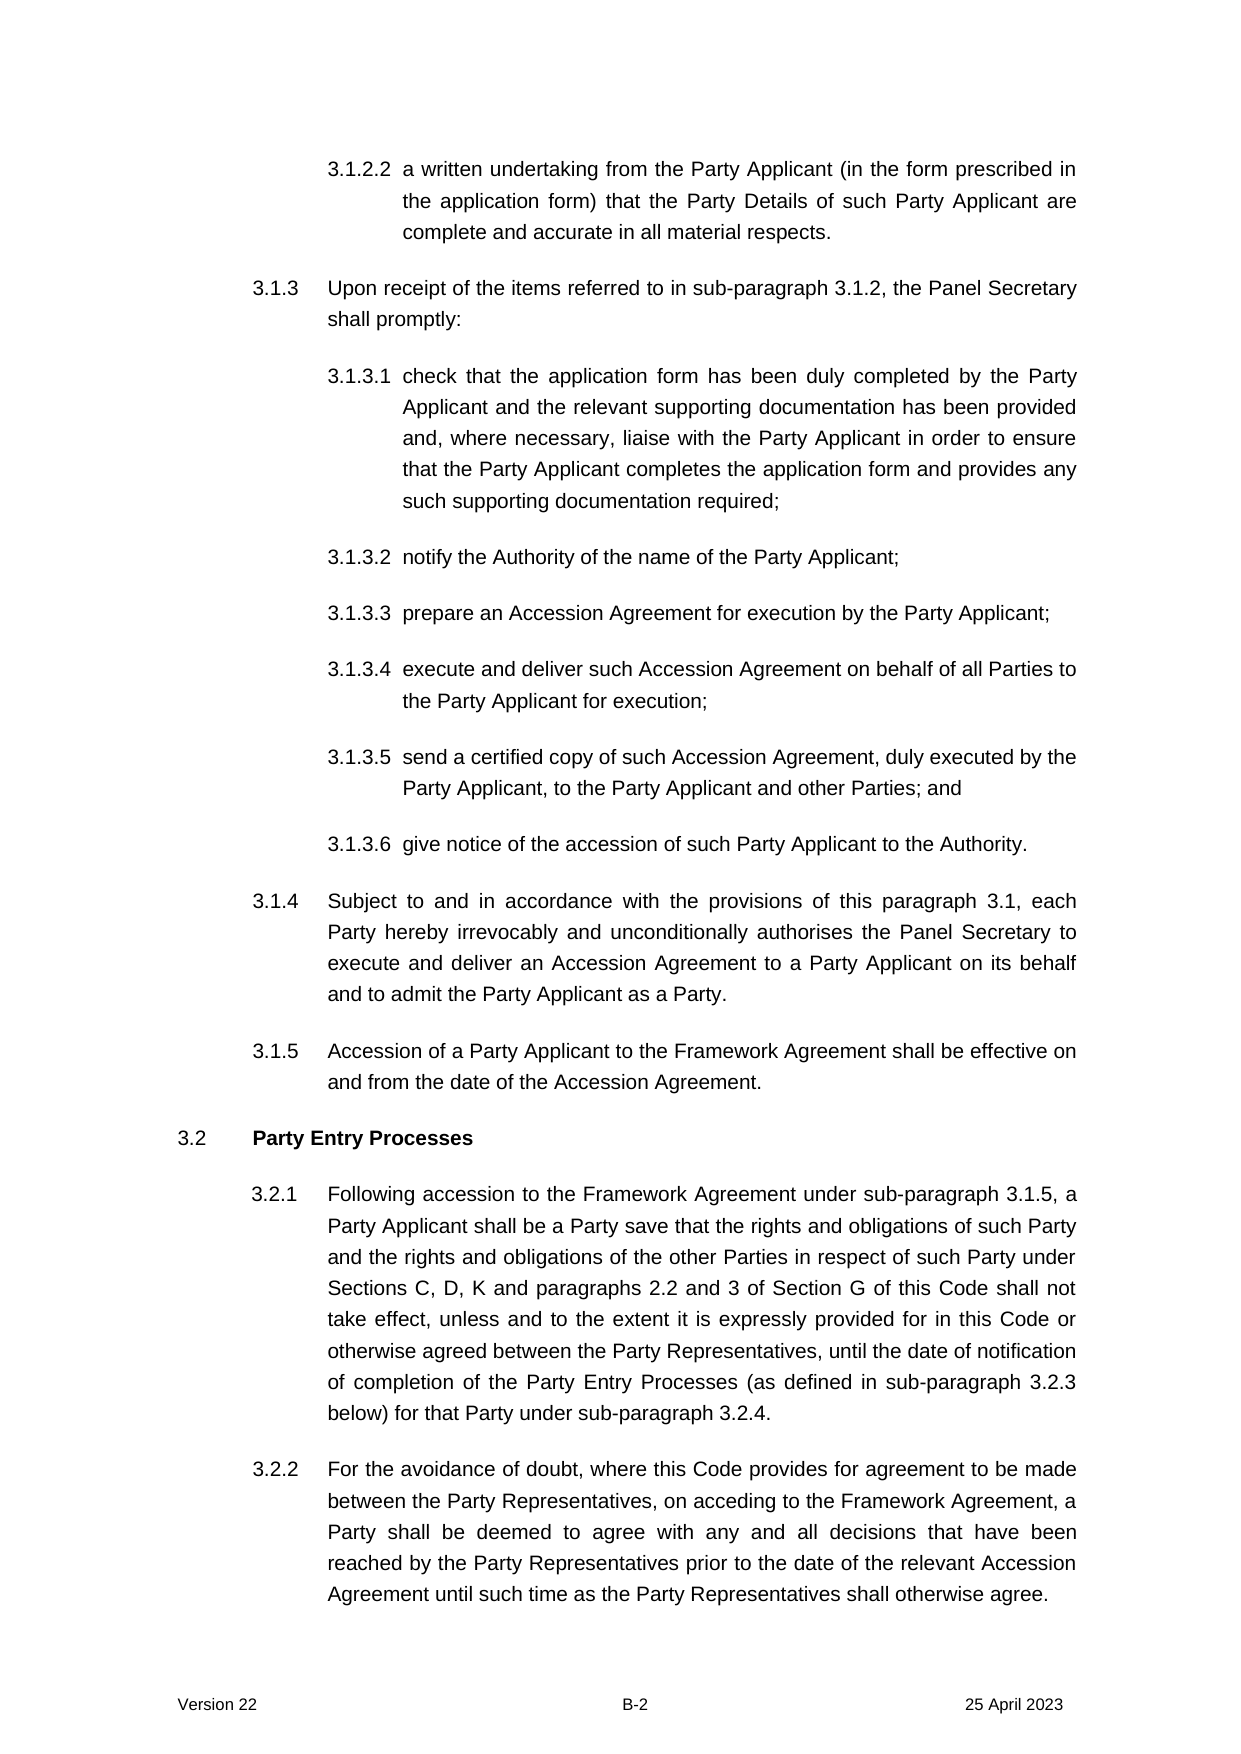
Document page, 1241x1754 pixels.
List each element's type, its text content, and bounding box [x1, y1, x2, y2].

text 3.1.3.2 notify the Authority of the name of the Party Applicant; [252, 537, 1078, 569]
text 3.1.3.3 prepare an Accession Agreement for execution by the Party Applicant; [252, 594, 1078, 625]
text 3.2.1 Following accession to the Framework Agreement under sub-paragraph 3.1.5, a Party Applicant shall be a Party save that the rights and obligations of such Party and the rights and obligations of the other Parties in respect of such Party under Sections C, D, K and paragraphs 2.2 and 3 of Section G of this Code shall not take effect, unless and to the extent it is expressly provided for in this Code or otherwise agreed between the Party Representatives, until the date of notification of completion of the Party Entry Processes (as defined in sub-paragraph 3.2.3 below) for that Party under sub-paragraph 3.2.4. [251, 1175, 1078, 1425]
text 3.1.5 Accession of a Party Applicant to the Framework Agreement shall be effective on and from the date of the Accession Agreement. [252, 1031, 1078, 1094]
text 3.1.4 Subject to and in accordance with the provisions of this paragraph 3.1, each Party hereby irrevocably and unconditionally authorises the Panel Secretary to execute and deliver an Accession Agreement to a Party Applicant on its behalf and to admit the Party Applicant as a Party. [252, 881, 1078, 1006]
text 3.2.2 For the avoidance of doubt, where this Code provides for agreement to be made between the Party Representatives, on acceding to the Framework Agreement, a Party shall be deemed to agree with any and all decisions that have been reached by the Party Representatives prior to the date of the relevant Accession Agreement until such time as the Party Representatives shall otherwise agree. [252, 1450, 1078, 1606]
text 3.1.3.1 check that the application form has been duly completed by the Party Applicant and the relevant supporting documentation has been provided and, where necessary, liaise with the Party Applicant in order to ensure that the Party Applicant completes the application form and provides any such supporting documentation required; [327, 356, 1078, 512]
text 3.1.3.5 send a certified copy of such Accession Agreement, duly executed by the Party Applicant, to the Party Applicant and other Parties; and [327, 737, 1078, 800]
text 3.1.2.2 a written undertaking from the Party Applicant (in the form prescribed in the application form) that the Party Details of such Party Applicant are complete and accurate in all material respects. [327, 150, 1078, 244]
text 3.1.3.4 execute and deliver such Accession Agreement on behalf of all Parties to the Party Applicant for execution; [327, 650, 1078, 712]
text 3.2 Party Entry Processes [177, 1119, 1078, 1150]
text 3.1.3.6 give notice of the accession of such Party Applicant to the Authority. [252, 825, 1078, 856]
text 3.1.3 Upon receipt of the items referred to in sub-paragraph 3.1.2, the Panel Secretary shall promptly: [252, 269, 1078, 331]
